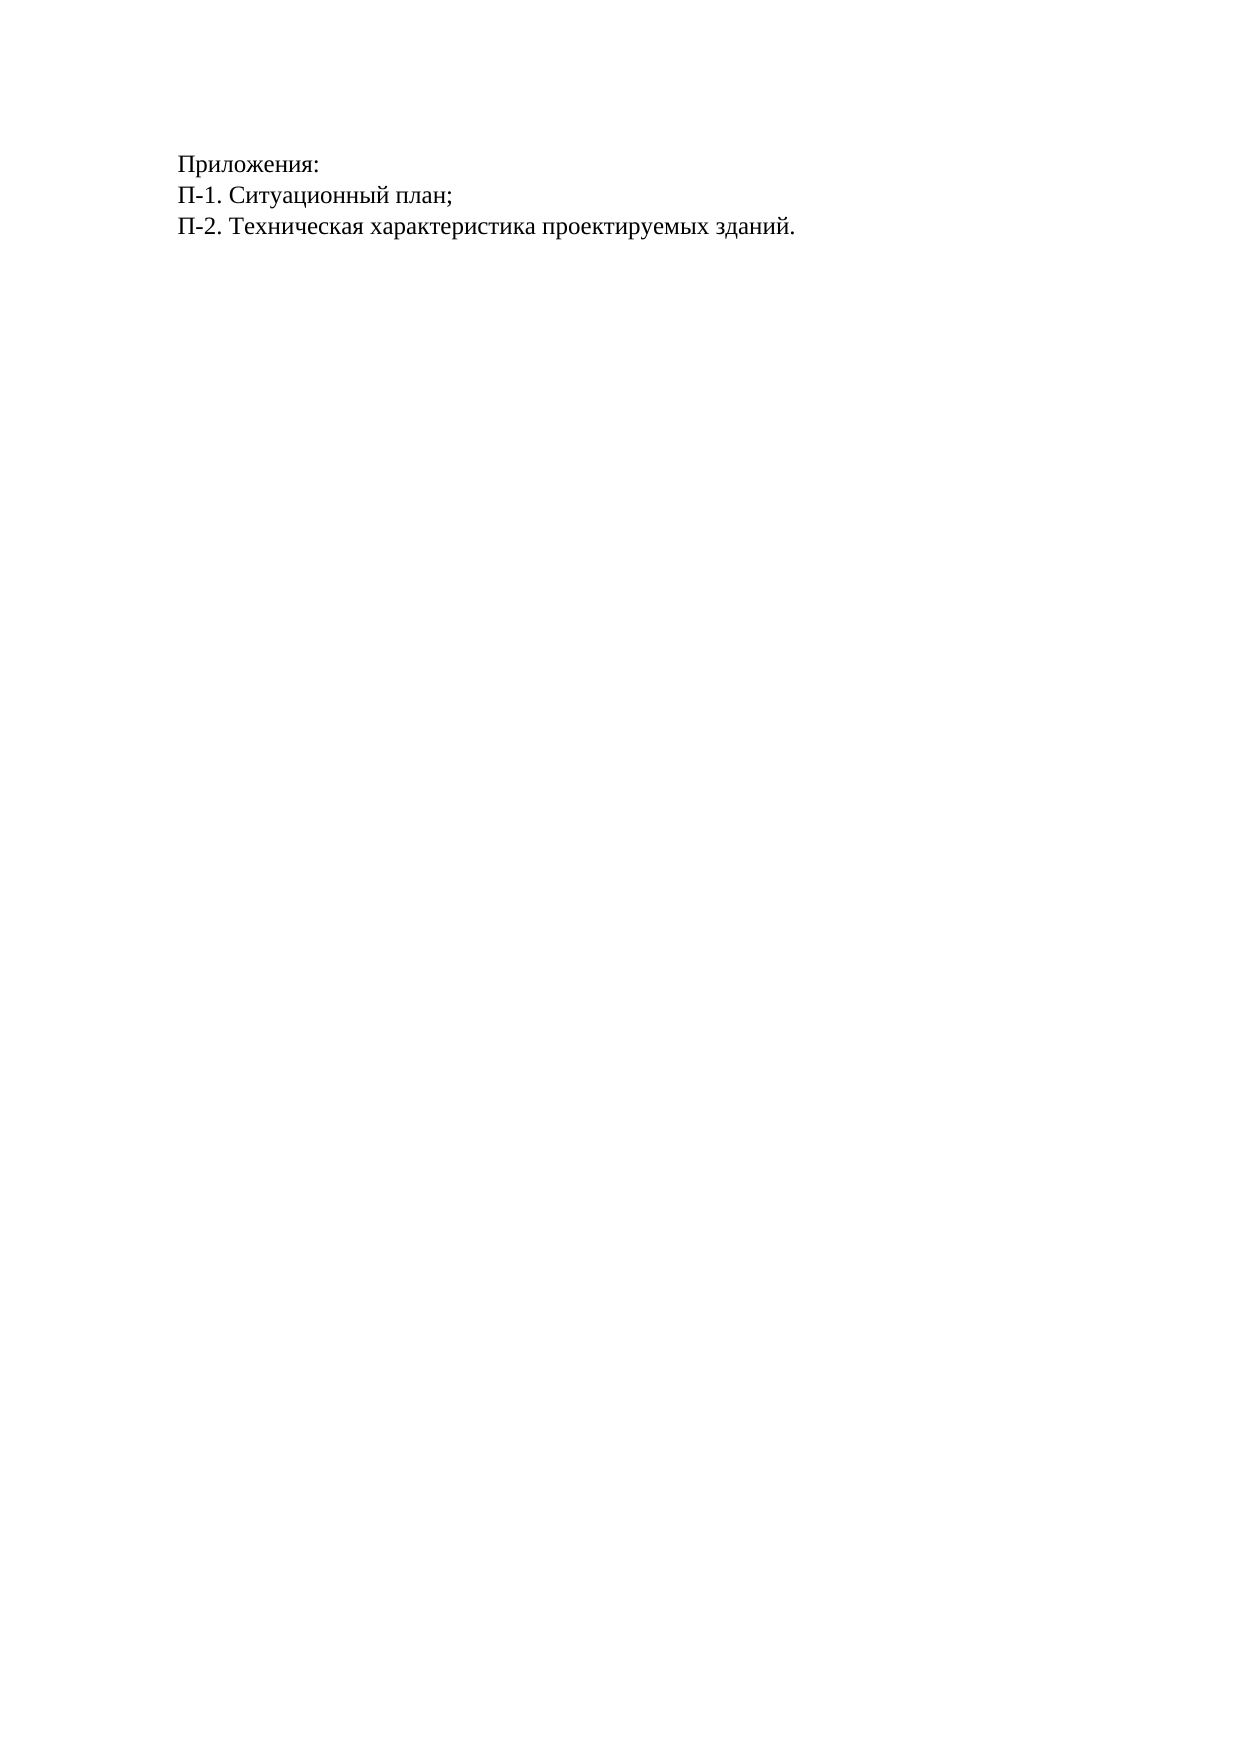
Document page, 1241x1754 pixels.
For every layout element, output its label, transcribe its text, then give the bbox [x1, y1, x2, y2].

text Приложения: П-1. Ситуационный план; П-2. Техническая характеристика проектируемых зданий. [177, 118, 945, 240]
